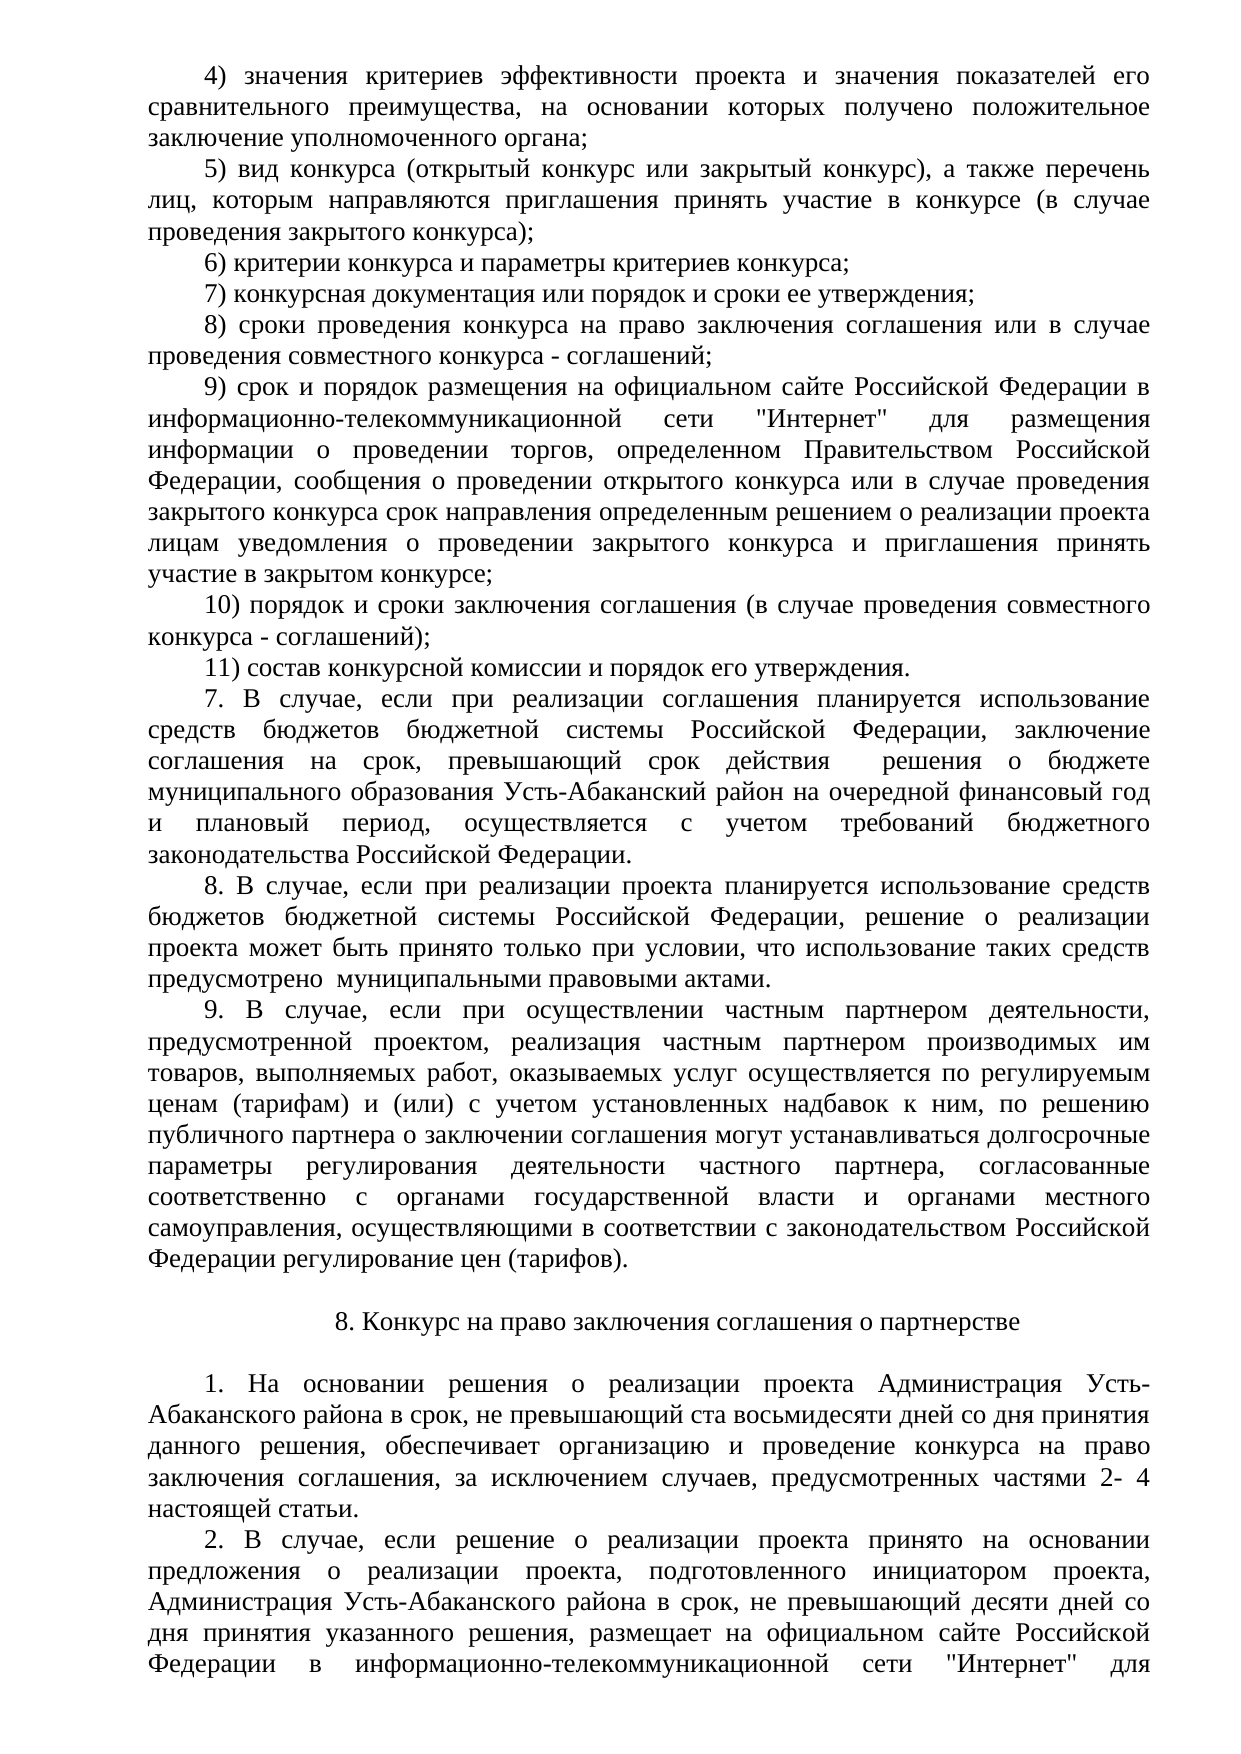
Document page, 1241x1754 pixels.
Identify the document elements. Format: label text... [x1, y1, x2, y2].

text 9. В случае, если при осуществлении частным партнером деятельности, предусмотренной проектом, реализация частным партнером производимых им товаров, выполняемых работ, оказываемых услуг осуществляется по регулируемым ценам (тарифам) и (или) с учетом установленных надбавок к ним, по решению публичного партнера о заключении соглашения могут устанавливаться долгосрочные параметры регулирования деятельности частного партнера, согласованные соответственно с органами государственной власти и органами местного самоуправления, осуществляющими в соответствии с законодательством Российской Федерации регулирование цен (тарифов). [148, 993, 1152, 1274]
text 8. В случае, если при реализации проекта планируется использование средств бюджетов бюджетной системы Российской Федерации, решение о реализации проекта может быть принято только при условии, что использование таких средств предусмотрено муниципальными правовыми актами. [148, 869, 1152, 993]
text 7) конкурсная документация или порядок и сроки ее утверждения; [148, 277, 1152, 308]
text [148, 1523, 1152, 1679]
text 1. На основании решения о реализации проекта Администрация Усть-Абаканского района в срок, не превышающий ста восьмидесяти дней со дня принятия данного решения, обеспечивает организацию и проведение конкурса на право заключения соглашения, за исключением случаев, предусмотренных частями 2- 4 настоящей статьи. [148, 1367, 1152, 1523]
text 10) порядок и сроки заключения соглашения (в случае проведения совместного конкурса - соглашений); [148, 588, 1152, 651]
text 7. В случае, если при реализации соглашения планируется использование средств бюджетов бюджетной системы Российской Федерации, заключение соглашения на срок, превышающий срок действия решения о бюджете муниципального образования Усть-Абаканский район на очередной финансовый год и плановый период, осуществляется с учетом требований бюджетного законодательства Российской Федерации. [148, 682, 1152, 869]
text 8) сроки проведения конкурса на право заключения соглашения или в случае проведения совместного конкурса - соглашений; [148, 308, 1152, 371]
text 6) критерии конкурса и параметры критериев конкурса; [148, 246, 1152, 277]
text 11) состав конкурсной комиссии и порядок его утверждения. [148, 651, 1152, 682]
text 4) значения критериев эффективности проекта и значения показателей его сравнительного преимущества, на основании которых получено положительное заключение уполномоченного органа; [148, 59, 1152, 152]
text 5) вид конкурса (открытый конкурс или закрытый конкурс), а также перечень лиц, которым направляются приглашения принять участие в конкурсе (в случае проведения закрытого конкурса); [148, 152, 1152, 246]
text 9) срок и порядок размещения на официальном сайте Российской Федерации в информационно-телекоммуникационной сети "Интернет" для размещения информации о проведении торгов, определенном Правительством Российской Федерации, сообщения о проведении открытого конкурса или в случае проведения закрытого конкурса срок направления определенным решением о реализации проекта лицам уведомления о проведении закрытого конкурса и приглашения принять участие в закрытом конкурсе; [148, 371, 1152, 588]
text 8. Конкурс на право заключения соглашения о партнерстве [148, 1305, 1152, 1336]
